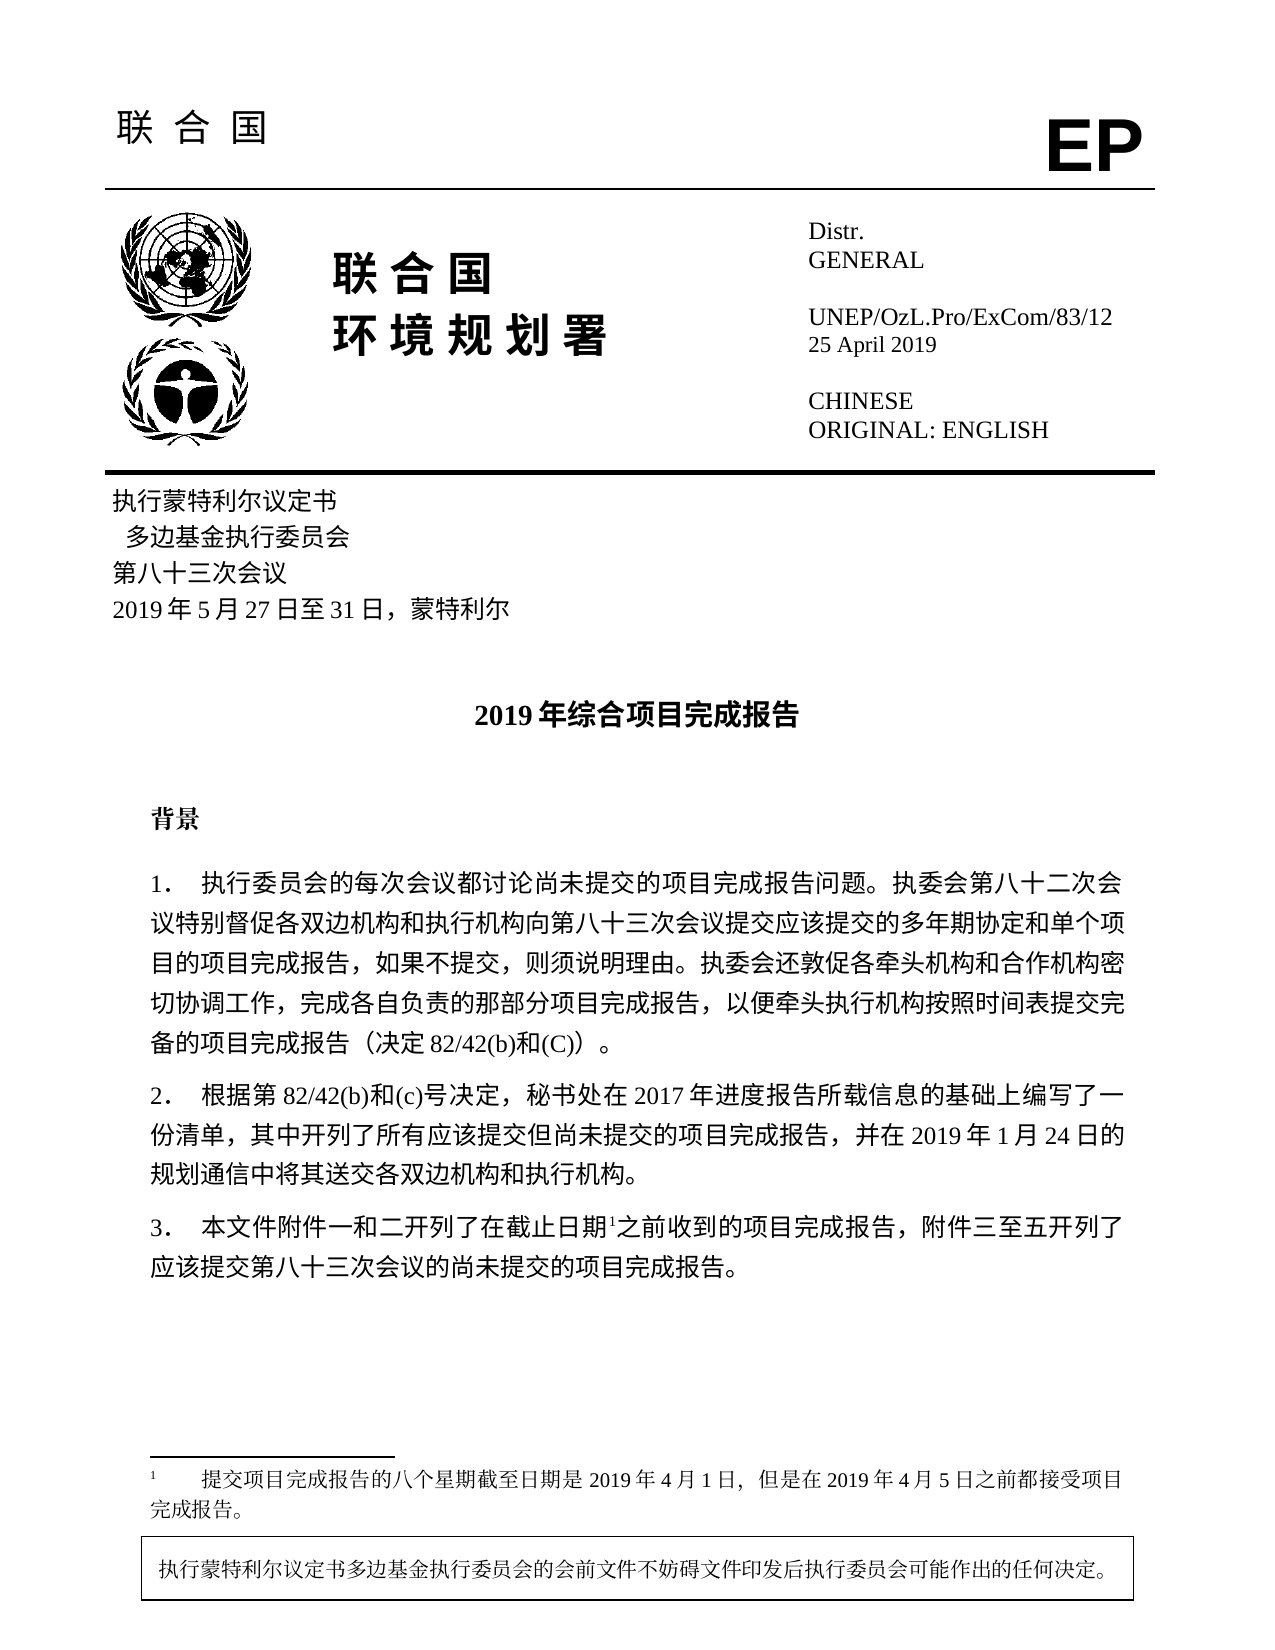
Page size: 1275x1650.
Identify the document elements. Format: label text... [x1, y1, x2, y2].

text 第八十三次会议 [112, 553, 1125, 590]
subtitle 背景 [150, 799, 900, 835]
text 2019年5月27日至31日，蒙特利尔 [112, 590, 1125, 626]
list 执行蒙特利尔议定书 [112, 481, 1125, 517]
picture [118, 333, 251, 450]
text 2019年综合项目完成报告 [150, 691, 1125, 733]
list 根据第82/42(b)和(c)号决定，秘书处在2017年进度报告所载信息的基础上编写了一份清单，其中开列了所有应该提交但尚未提交的项目完成报告，并在2019年1月24日的规划通信中将其送交各双边机构和执行机构。 [150, 1075, 1125, 1191]
list 本文件附件一和二开列了在截止日期之前收到的项目完成报告，附件三至五开列了应该提交第八十三次会议的尚未提交的项目完成报告。 [150, 1207, 1125, 1283]
table_cell 联 合 国 环 境 规 划 署 [321, 190, 797, 470]
list 执行委员会的每次会议都讨论尚未提交的项目完成报告问题。执委会第八十二次会议特别督促各双边机构和执行机构向第八十三次会议提交应该提交的多年期协定和单个项目的项目完成报告，如果不提交，则须说明理由。执委会还敦促各牵头机构和合作机构密切协调工作，完成各自负责的那部分项目完成报告，以便牵头执行机构按照时间表提交完备的项目完成报告（决定82/42(b)和(C)）。 [150, 864, 1125, 1059]
table_header 联 合 国 [105, 101, 677, 188]
table_header EP [677, 101, 1155, 188]
list 多边基金执行委员会 [112, 517, 1125, 553]
table_cell Distr. GENERAL UNEP/OzL.Pro/ExCom/83/12 25 April 2019 CHINESE ORIGINAL: ENGLISH [797, 190, 1155, 470]
table_cell [105, 190, 321, 470]
